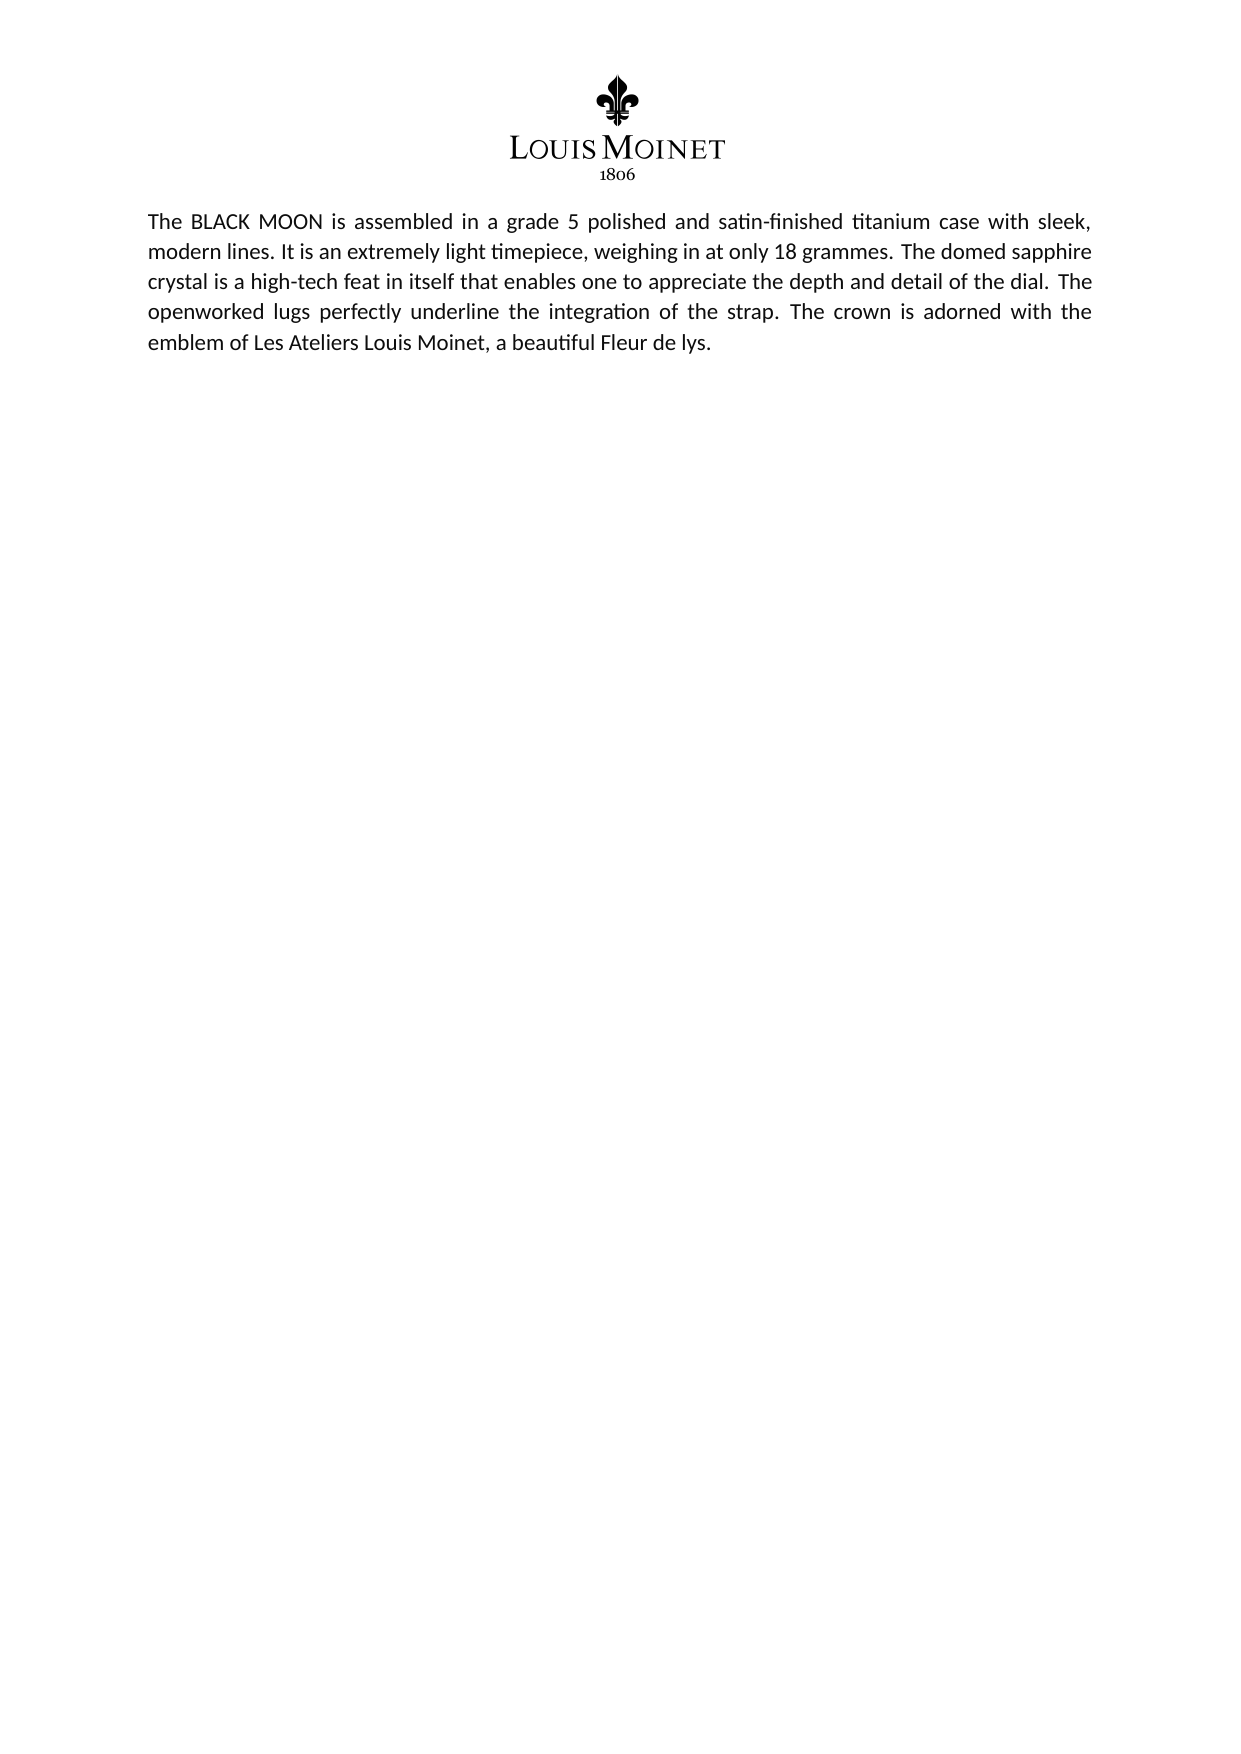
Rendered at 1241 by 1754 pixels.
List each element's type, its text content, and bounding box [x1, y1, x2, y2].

picture [509, 73, 725, 181]
text The BLACK MOON is assembled in a grade 5 polished and satin-finished titanium case with sleek, modern lines. It is an extremely light timepiece, weighing in at only 18 grammes. The domed sapphire crystal is a high-tech feat in itself that enables one to appreciate the depth and detail of the dial. The openworked lugs perfectly underline the integration of the strap. The crown is adorned with the emblem of Les Ateliers Louis Moinet, a beautiful Fleur de lys. [148, 325, 1092, 356]
